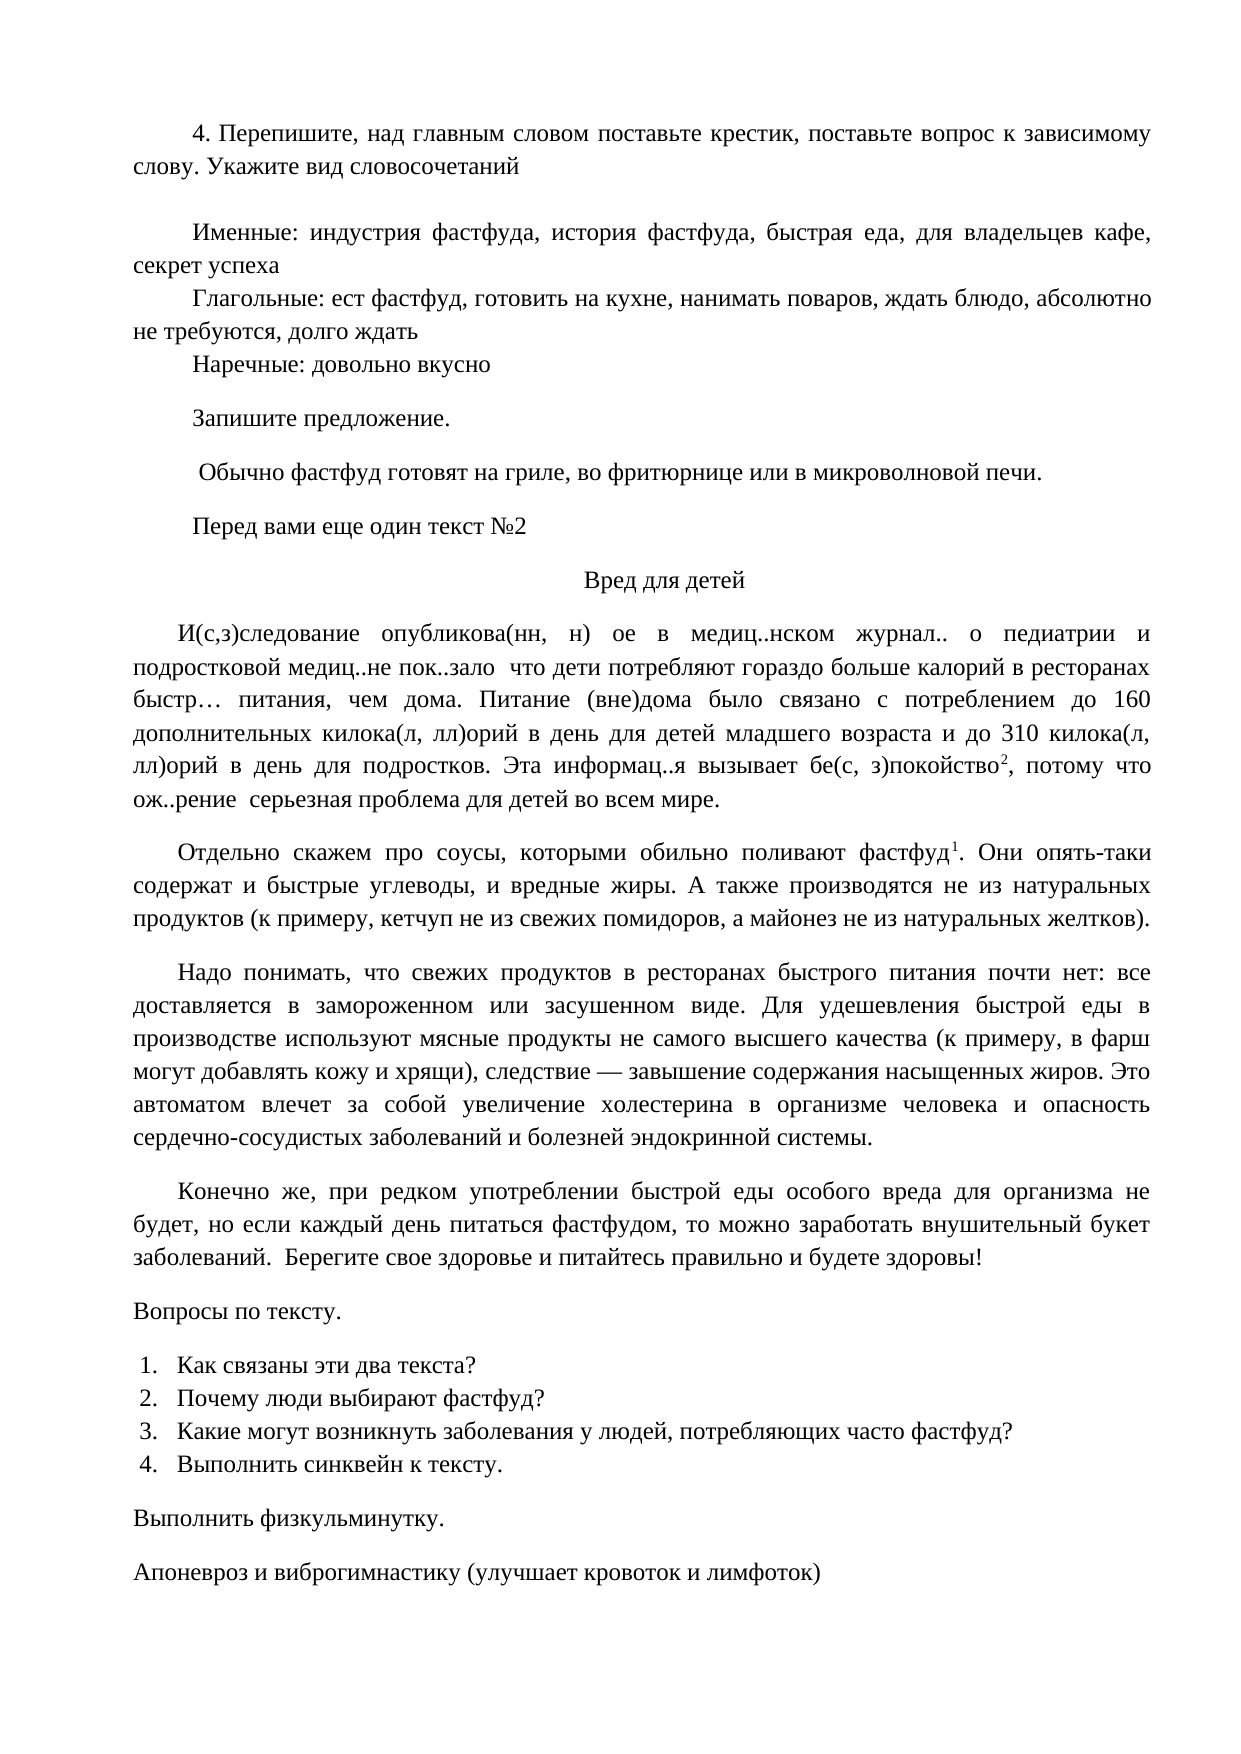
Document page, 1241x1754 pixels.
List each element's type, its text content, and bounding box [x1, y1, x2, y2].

text Отдельно скажем про соусы, которыми обильно поливают фастфуд1. Они опять-таки содержат и быстрые углеводы, и вредные жиры. А также производятся не из натуральных продуктов (к примеру, кетчуп не из свежих помидоров, а майонез не из натуральных желтков). [133, 837, 1152, 932]
text Вопросы по тексту. [133, 1296, 1152, 1325]
list Почему люди выбирают фастфуд? [139, 1383, 1152, 1412]
text Конечно же, при редком употреблении быстрой еды особого вреда для организма не будет, но если каждый день питаться фастфудом, то можно заработать внушительный букет заболеваний. Берегите свое здоровье и питайтесь правильно и будете здоровы! [133, 1176, 1152, 1271]
text Выполнить физкульминутку. [133, 1503, 1152, 1532]
text Именные: индустрия фастфуда, история фастфуда, быстрая еда, для владельцев кафе, секрет успеха [133, 217, 1152, 279]
text 4. Перепишите, над главным словом поставьте крестик, поставьте вопрос к зависимому слову. Укажите вид словосочетаний [133, 118, 1152, 180]
text Надо понимать, что свежих продуктов в ресторанах быстрого питания почти нет: все доставляется в замороженном или засушенном виде. Для удешевления быстрой еды в производстве используют мясные продукты не самого высшего качества (к примеру, в фарш могут добавлять кожу и хрящи), следствие — завышение содержания насыщенных жиров. Это автоматом влечет за собой увеличение холестерина в организме человека и опасность сердечно-сосудистых заболеваний и болезней эндокринной системы. [133, 957, 1152, 1151]
text Наречные: довольно вкусно [133, 349, 1152, 378]
text Апоневроз и виброгимнастику (улучшает кровоток и лимфоток) [133, 1557, 1152, 1586]
list Какие могут возникнуть заболевания у людей, потребляющих часто фастфуд? [139, 1416, 1152, 1445]
text И(с,з)следование опубликова(нн, н) ое в медиц..нском журнал.. о педиатрии и подростковой медиц..не пок..зало что дети потребляют гораздо больше калорий в ресторанах быстр… питания, чем дома. Питание (вне)дома было связано с потреблением до 160 дополнительных килока(л, лл)орий в день для детей младшего возраста и до 310 килока(л, лл)орий в день для подростков. Эта информац..я вызывает бе(с, з)покойство2, потому что ож..рение серьезная проблема для детей во всем мире. [133, 618, 1152, 812]
text Глагольные: ест фастфуд, готовить на кухне, нанимать поваров, ждать блюдо, абсолютно не требуются, долго ждать [133, 283, 1152, 345]
text Перед вами еще один текст №2 [133, 511, 1152, 539]
text Обычно фастфуд готовят на гриле, во фритюрнице или в микроволновой печи. [133, 457, 1152, 486]
text Вред для детей [133, 565, 1152, 593]
list Выполнить синквейн к тексту. [139, 1449, 1152, 1478]
text Запишите предложение. [133, 403, 1152, 432]
list Как связаны эти два текста? [139, 1350, 1152, 1379]
